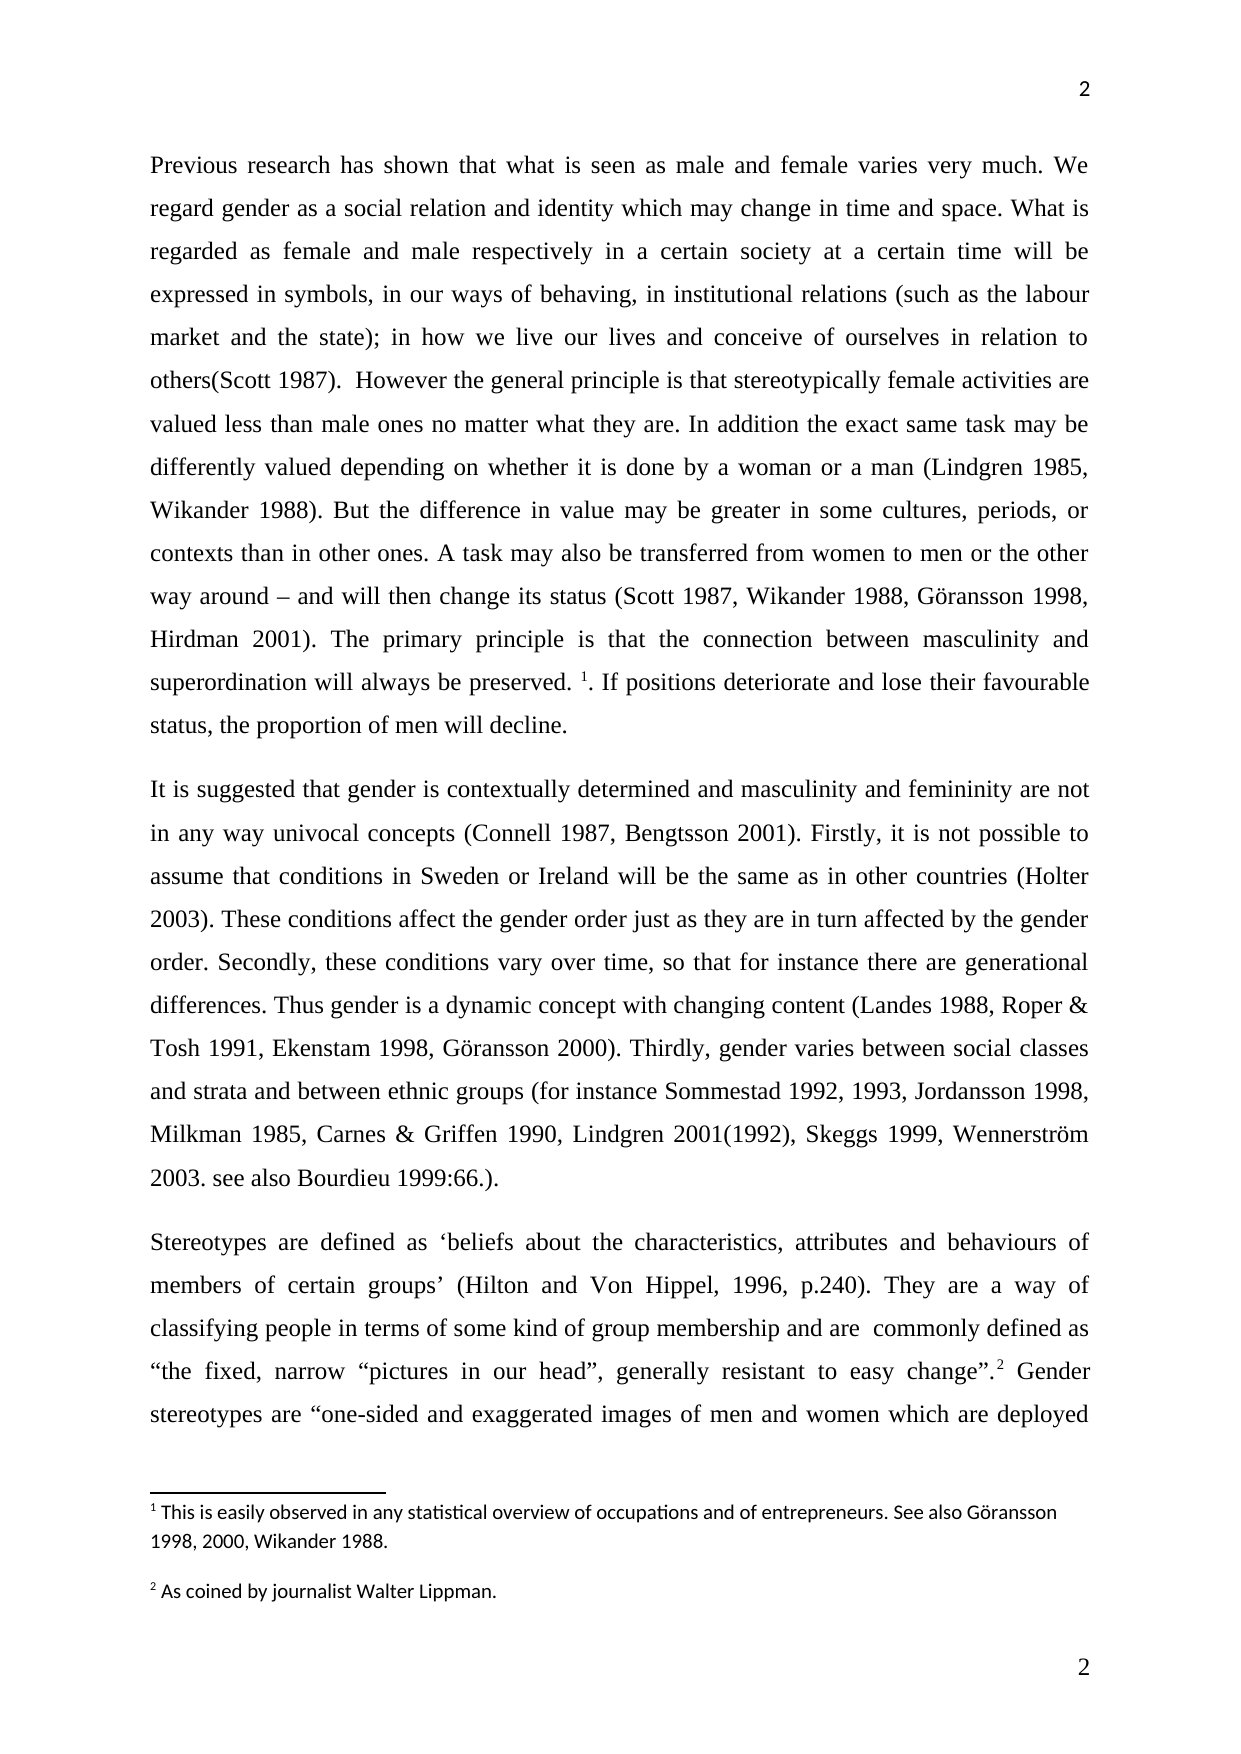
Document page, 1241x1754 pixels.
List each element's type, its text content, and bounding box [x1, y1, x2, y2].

text Previous research has shown that what is seen as male and female varies very much. We regard gender as a social relation and identity which may change in time and space. What is regarded as female and male respectively in a certain society at a certain time will be expressed in symbols, in our ways of behaving, in institutional relations (such as the labour market and the state); in how we live our lives and conceive of ourselves in relation to others(Scott 1987). However the general principle is that stereotypically female activities are valued less than male ones no matter what they are. In addition the exact same task may be differently valued depending on whether it is done by a woman or a man (Lindgren 1985, Wikander 1988). But the difference in value may be greater in some cultures, periods, or contexts than in other ones. A task may also be transferred from women to men or the other way around – and will then change its status (Scott 1987, Wikander 1988, Göransson 1998, Hirdman 2001). The primary principle is that the connection between masculinity and superordination will always be preserved. . If positions deteriorate and lose their favourable status, the proportion of men will decline. [150, 150, 1090, 739]
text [150, 1227, 1090, 1428]
text It is suggested that gender is contextually determined and masculinity and femininity are not in any way univocal concepts (Connell 1987, Bengtsson 2001). Firstly, it is not possible to assume that conditions in or will be the same as in other countries (Holter 2003). These conditions affect the gender order just as they are in turn affected by the gender order. Secondly, these conditions vary over time, so that for instance there are generational differences. Thus gender is a dynamic concept with changing content (Landes 1988, Roper & Tosh 1991, Ekenstam 1998, Göransson 2000). Thirdly, gender varies between social classes and strata and between ethnic groups (for instance Sommestad 1992, 1993, Jordansson 1998, Milkman 1985, Carnes & Griffen 1990, Lindgren 2001(1992), Skeggs 1999, Wennerström 2003. see also Bourdieu 1999:66.). [150, 774, 1090, 1191]
